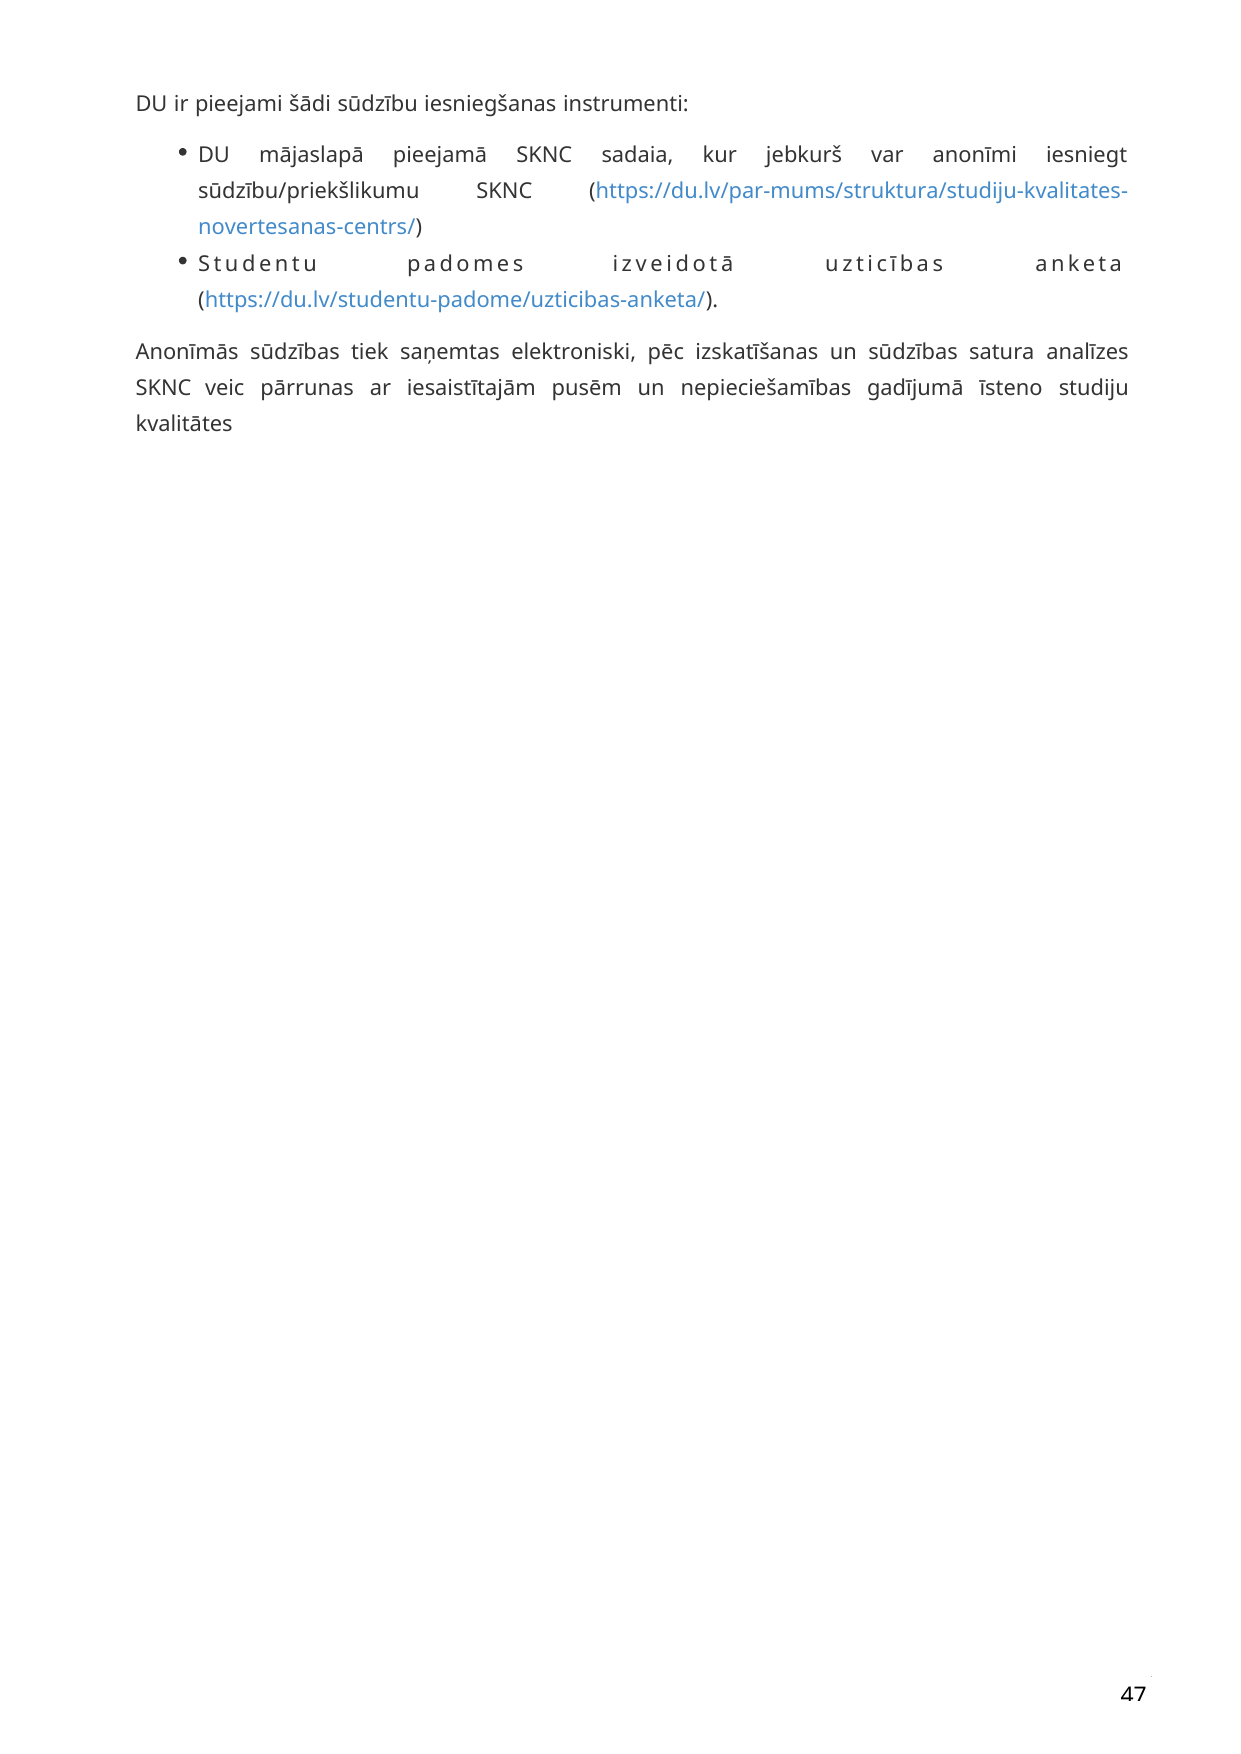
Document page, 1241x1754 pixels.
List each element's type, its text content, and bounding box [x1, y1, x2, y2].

text DU mājaslapā pieejamā SKNC sadaia, kur jebkurš var anonīmi iesniegt sūdzību/priekšlikumu SKNC (https://du.lv/par-mums/struktura/studiju-kvalitates-novertesanas-centrs/) [198, 139, 1128, 241]
text Studentu padomes izveidotā uzticības anketa (https://du.lv/studentu-padome/uzticibas-anketa/). [198, 247, 1128, 313]
text DU ir pieejami šādi sūdzību iesniegšanas instrumenti: [135, 87, 1163, 117]
text Anonīmās sūdzības tiek saņemtas elektroniski, pēc izskatīšanas un sūdzības satura analīzes SKNC veic pārrunas ar iesaistītajām pusēm un nepieciešamības gadījumā īsteno studiju kvalitātes [135, 336, 1129, 438]
